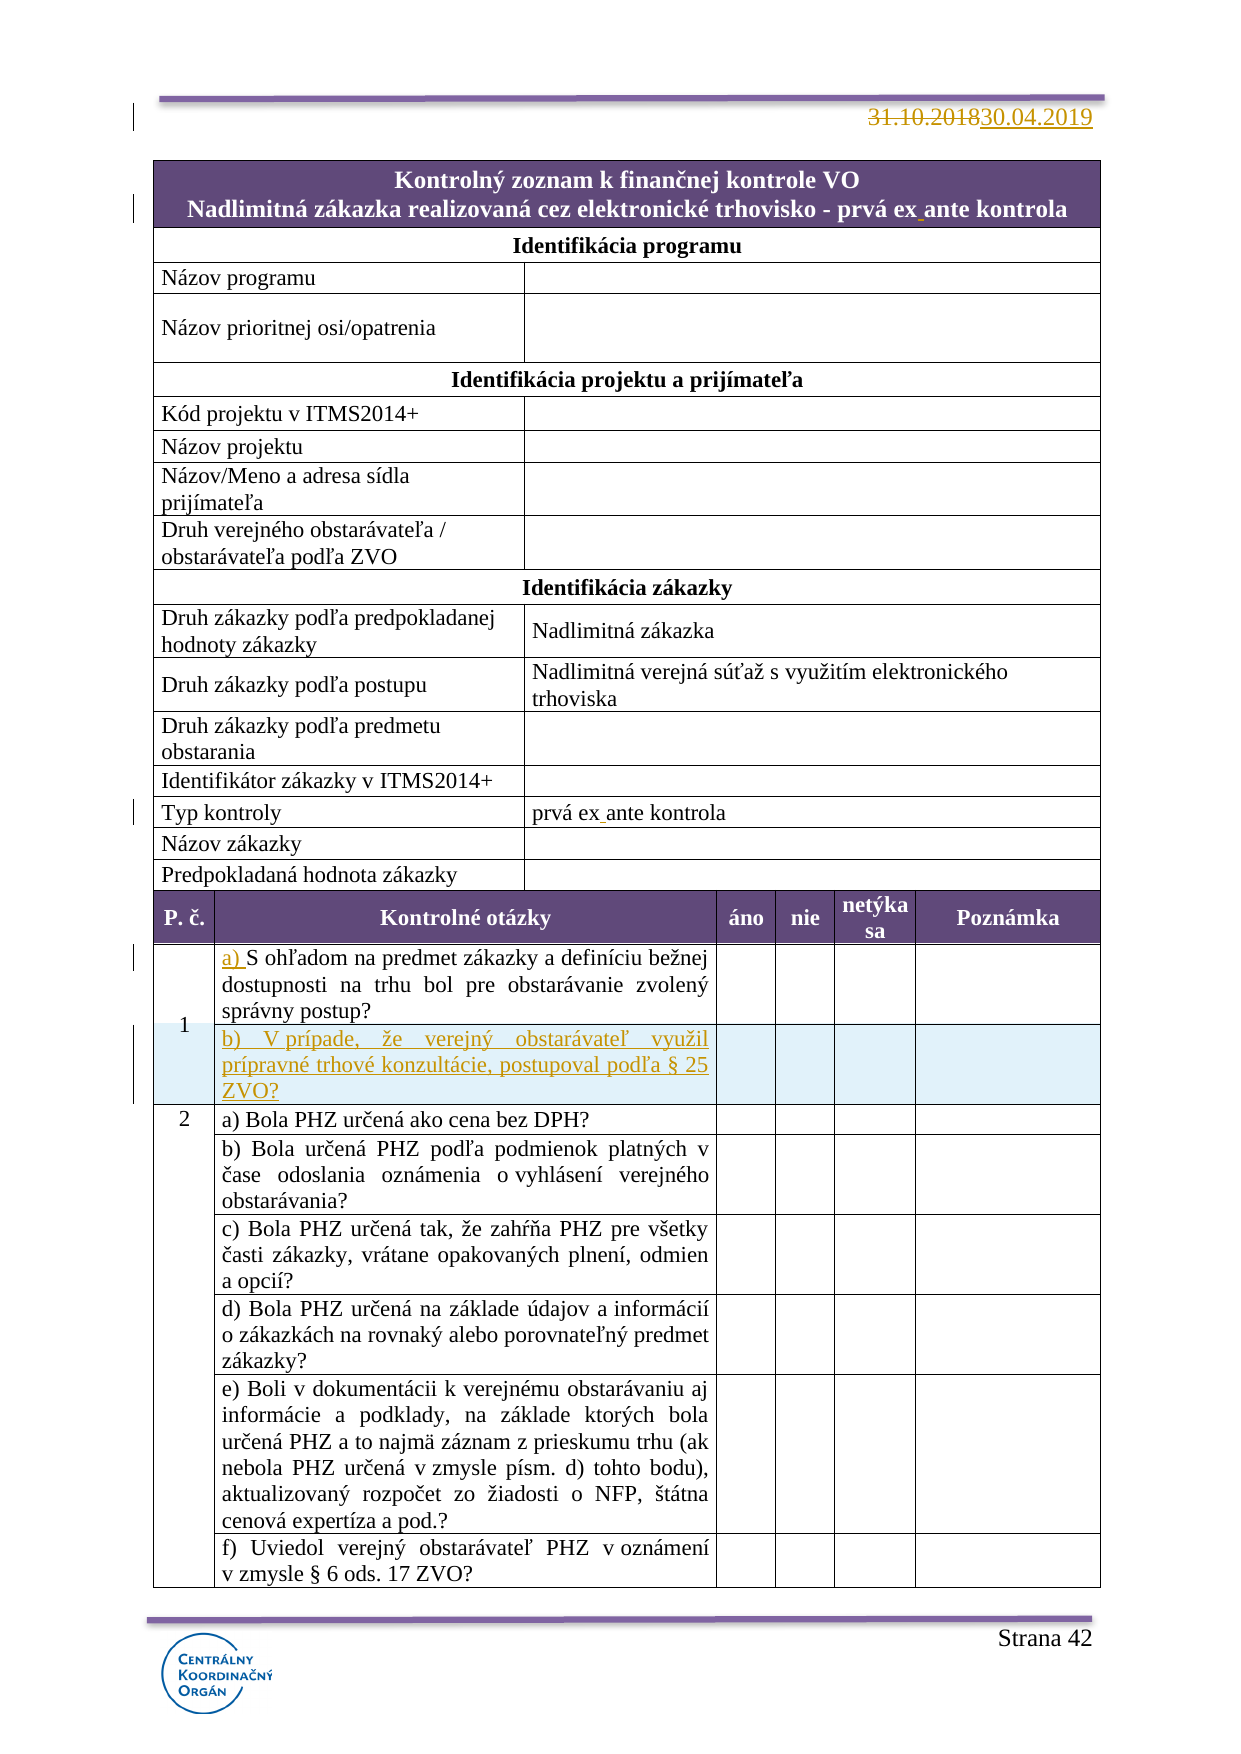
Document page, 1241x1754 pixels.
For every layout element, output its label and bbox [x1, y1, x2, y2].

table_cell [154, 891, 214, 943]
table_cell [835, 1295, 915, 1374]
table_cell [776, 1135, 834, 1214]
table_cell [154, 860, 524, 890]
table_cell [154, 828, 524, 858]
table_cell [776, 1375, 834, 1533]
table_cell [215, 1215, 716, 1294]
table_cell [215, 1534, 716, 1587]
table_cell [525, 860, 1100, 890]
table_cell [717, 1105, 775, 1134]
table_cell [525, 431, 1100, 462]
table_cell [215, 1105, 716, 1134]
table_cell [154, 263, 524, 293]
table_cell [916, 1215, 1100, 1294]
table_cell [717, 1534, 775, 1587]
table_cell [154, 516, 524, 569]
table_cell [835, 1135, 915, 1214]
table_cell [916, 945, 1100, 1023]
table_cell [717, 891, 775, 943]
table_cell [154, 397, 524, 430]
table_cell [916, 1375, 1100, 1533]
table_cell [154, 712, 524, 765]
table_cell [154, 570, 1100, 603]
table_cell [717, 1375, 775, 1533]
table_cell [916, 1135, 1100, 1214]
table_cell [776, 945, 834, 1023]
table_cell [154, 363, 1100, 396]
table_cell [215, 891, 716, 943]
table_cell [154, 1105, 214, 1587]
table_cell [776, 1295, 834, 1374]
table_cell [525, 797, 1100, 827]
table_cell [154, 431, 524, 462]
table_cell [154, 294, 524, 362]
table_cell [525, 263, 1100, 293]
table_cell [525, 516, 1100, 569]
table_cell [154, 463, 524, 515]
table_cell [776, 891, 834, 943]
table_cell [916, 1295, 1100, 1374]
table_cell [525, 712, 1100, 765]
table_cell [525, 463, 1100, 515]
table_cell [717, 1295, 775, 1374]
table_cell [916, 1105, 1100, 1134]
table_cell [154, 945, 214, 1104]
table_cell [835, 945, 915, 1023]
picture [159, 1631, 272, 1713]
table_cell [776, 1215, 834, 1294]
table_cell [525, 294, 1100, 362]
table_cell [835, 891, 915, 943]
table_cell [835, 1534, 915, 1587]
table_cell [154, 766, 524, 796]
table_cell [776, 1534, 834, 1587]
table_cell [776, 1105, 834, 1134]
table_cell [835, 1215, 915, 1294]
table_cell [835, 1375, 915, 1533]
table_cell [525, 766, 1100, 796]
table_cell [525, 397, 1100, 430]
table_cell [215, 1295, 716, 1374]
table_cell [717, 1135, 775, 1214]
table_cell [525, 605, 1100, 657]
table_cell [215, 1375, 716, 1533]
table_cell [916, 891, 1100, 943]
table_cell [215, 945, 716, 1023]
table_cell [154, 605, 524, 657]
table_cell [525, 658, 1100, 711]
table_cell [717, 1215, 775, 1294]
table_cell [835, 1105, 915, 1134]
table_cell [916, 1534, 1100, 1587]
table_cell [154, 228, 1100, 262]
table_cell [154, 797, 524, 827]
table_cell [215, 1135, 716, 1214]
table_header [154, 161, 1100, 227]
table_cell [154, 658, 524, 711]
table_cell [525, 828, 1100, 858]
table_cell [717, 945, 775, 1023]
